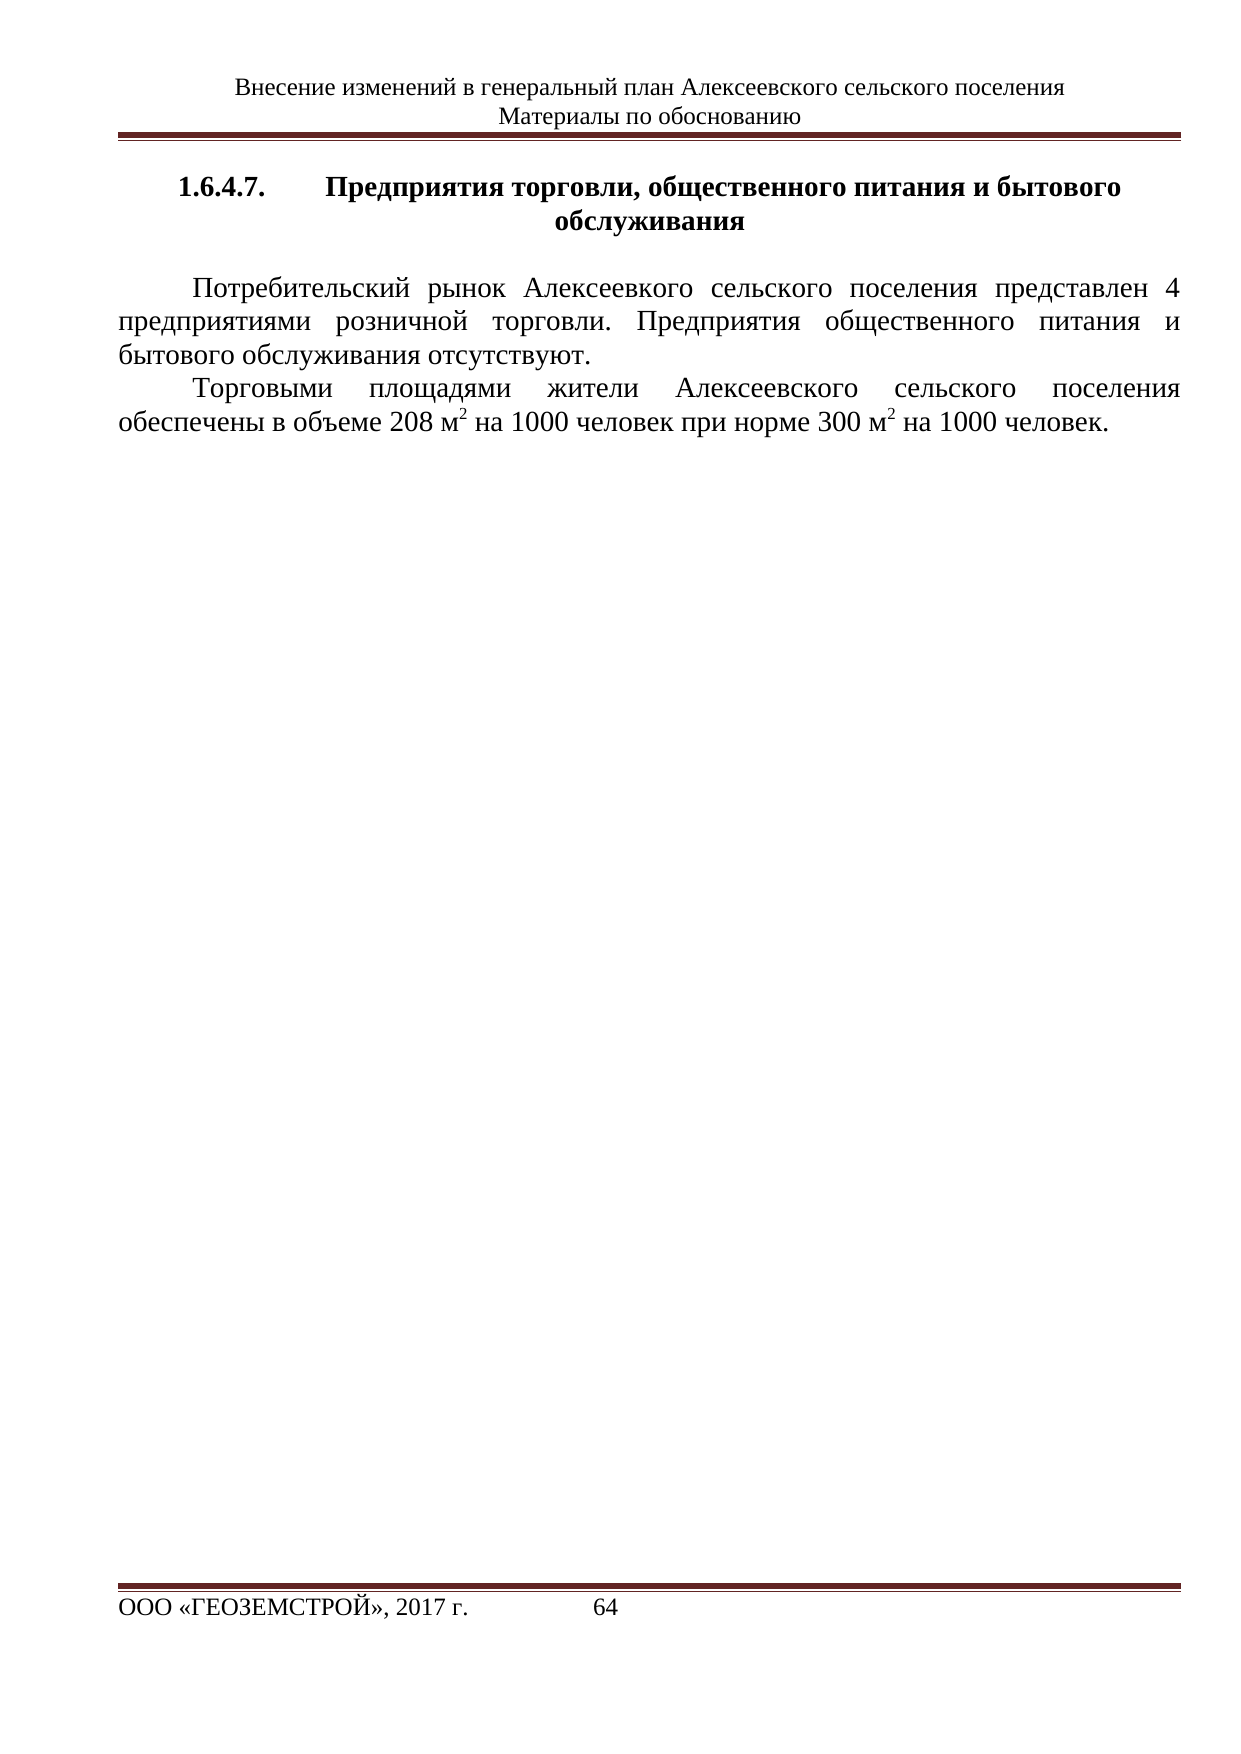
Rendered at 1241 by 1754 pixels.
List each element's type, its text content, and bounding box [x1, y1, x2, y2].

text Потребительский рынок Алексеевкого сельского поселения представлен 4 предприятиями розничной торговли. Предприятия общественного питания и бытового обслуживания отсутствуют. [118, 270, 1181, 371]
subtitle Предприятия торговли, общественного питания и бытового обслуживания [118, 169, 1181, 236]
text Торговыми площадями жители Алексеевского сельского поселения обеспечены в объеме 208 м2 на 1000 человек при норме 300 м2 на 1000 человек. [118, 371, 1181, 438]
